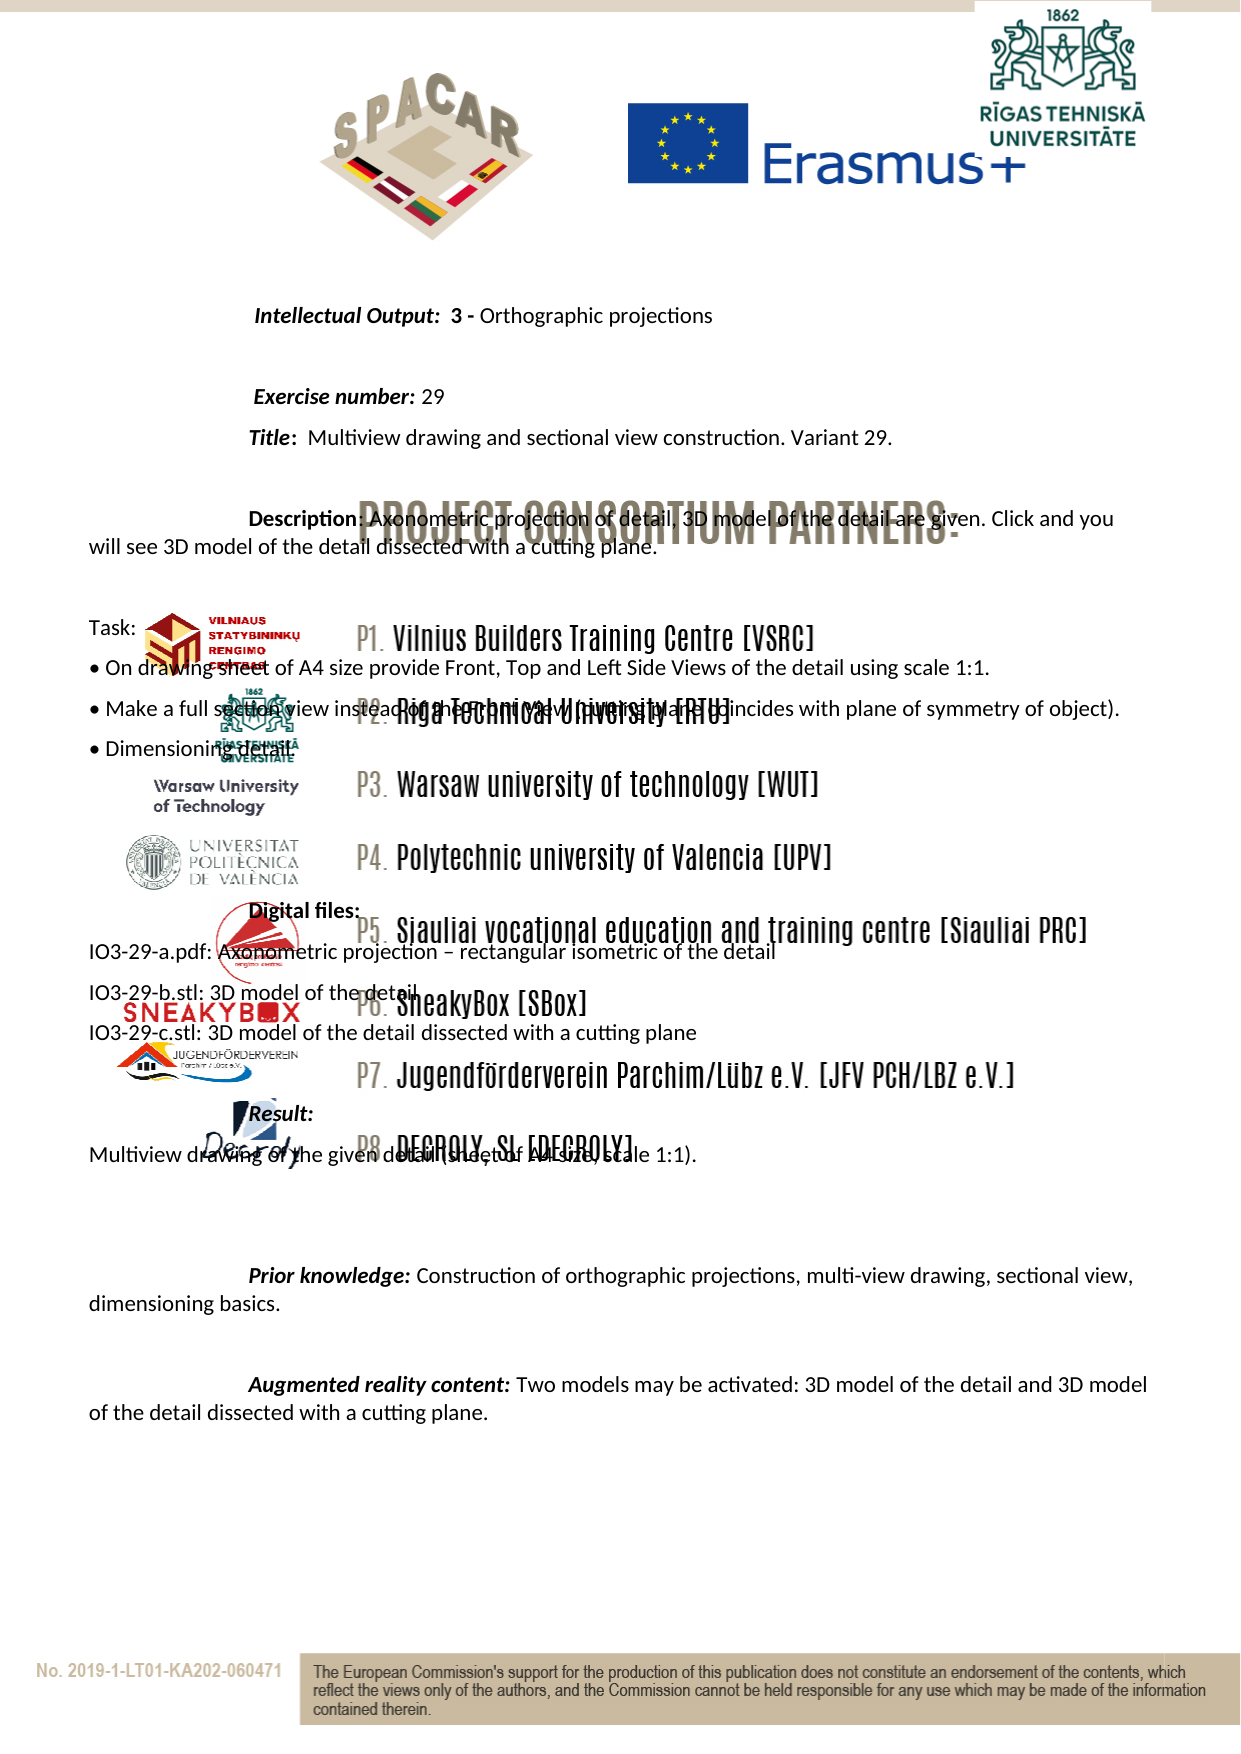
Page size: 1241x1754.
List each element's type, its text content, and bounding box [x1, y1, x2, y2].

text • Make a full section view instead of the Front View (cutting plane coincides with plane of symmetry of object). [89, 694, 1152, 722]
text Digital files: [89, 897, 1152, 925]
text Description: Axonometric projection of detail, 3D model of the detail are given. Click and you will see 3D model of the detail dissected with a cutting plane. [89, 504, 1152, 560]
text IO3-29-b.stl: 3D model of the detail [89, 978, 1152, 1006]
text Title: Multiview drawing and sectional view construction. Variant 29. [89, 423, 1152, 451]
text • On drawing sheet of A4 size provide Front, Top and Left Side Views of the detail using scale 1:1. [89, 653, 1152, 682]
text Multiview drawing of the given detail (sheet of A4 size, scale 1:1). [89, 1140, 1152, 1168]
text Result: [89, 1099, 1152, 1127]
text Prior knowledge: Construction of orthographic projections, multi-view drawing, sectional view, dimensioning basics. [89, 1261, 1152, 1317]
text Task: [89, 613, 1152, 641]
text IO3-29-a.pdf: Axonometric projection – rectangular isometric of the detail [89, 937, 1152, 965]
text Exercise number: 29 [89, 382, 1152, 410]
picture [0, 0, 1241, 1754]
text Intellectual Output: 3 - Orthographic projections [89, 301, 1152, 329]
text • Dimensioning detail. [89, 734, 1152, 763]
text IO3-29-c.stl: 3D model of the detail dissected with a cutting plane [89, 1018, 1152, 1046]
text Augmented reality content: Two models may be activated: 3D model of the detail and 3D model of the detail dissected with a cutting plane. [89, 1370, 1152, 1426]
